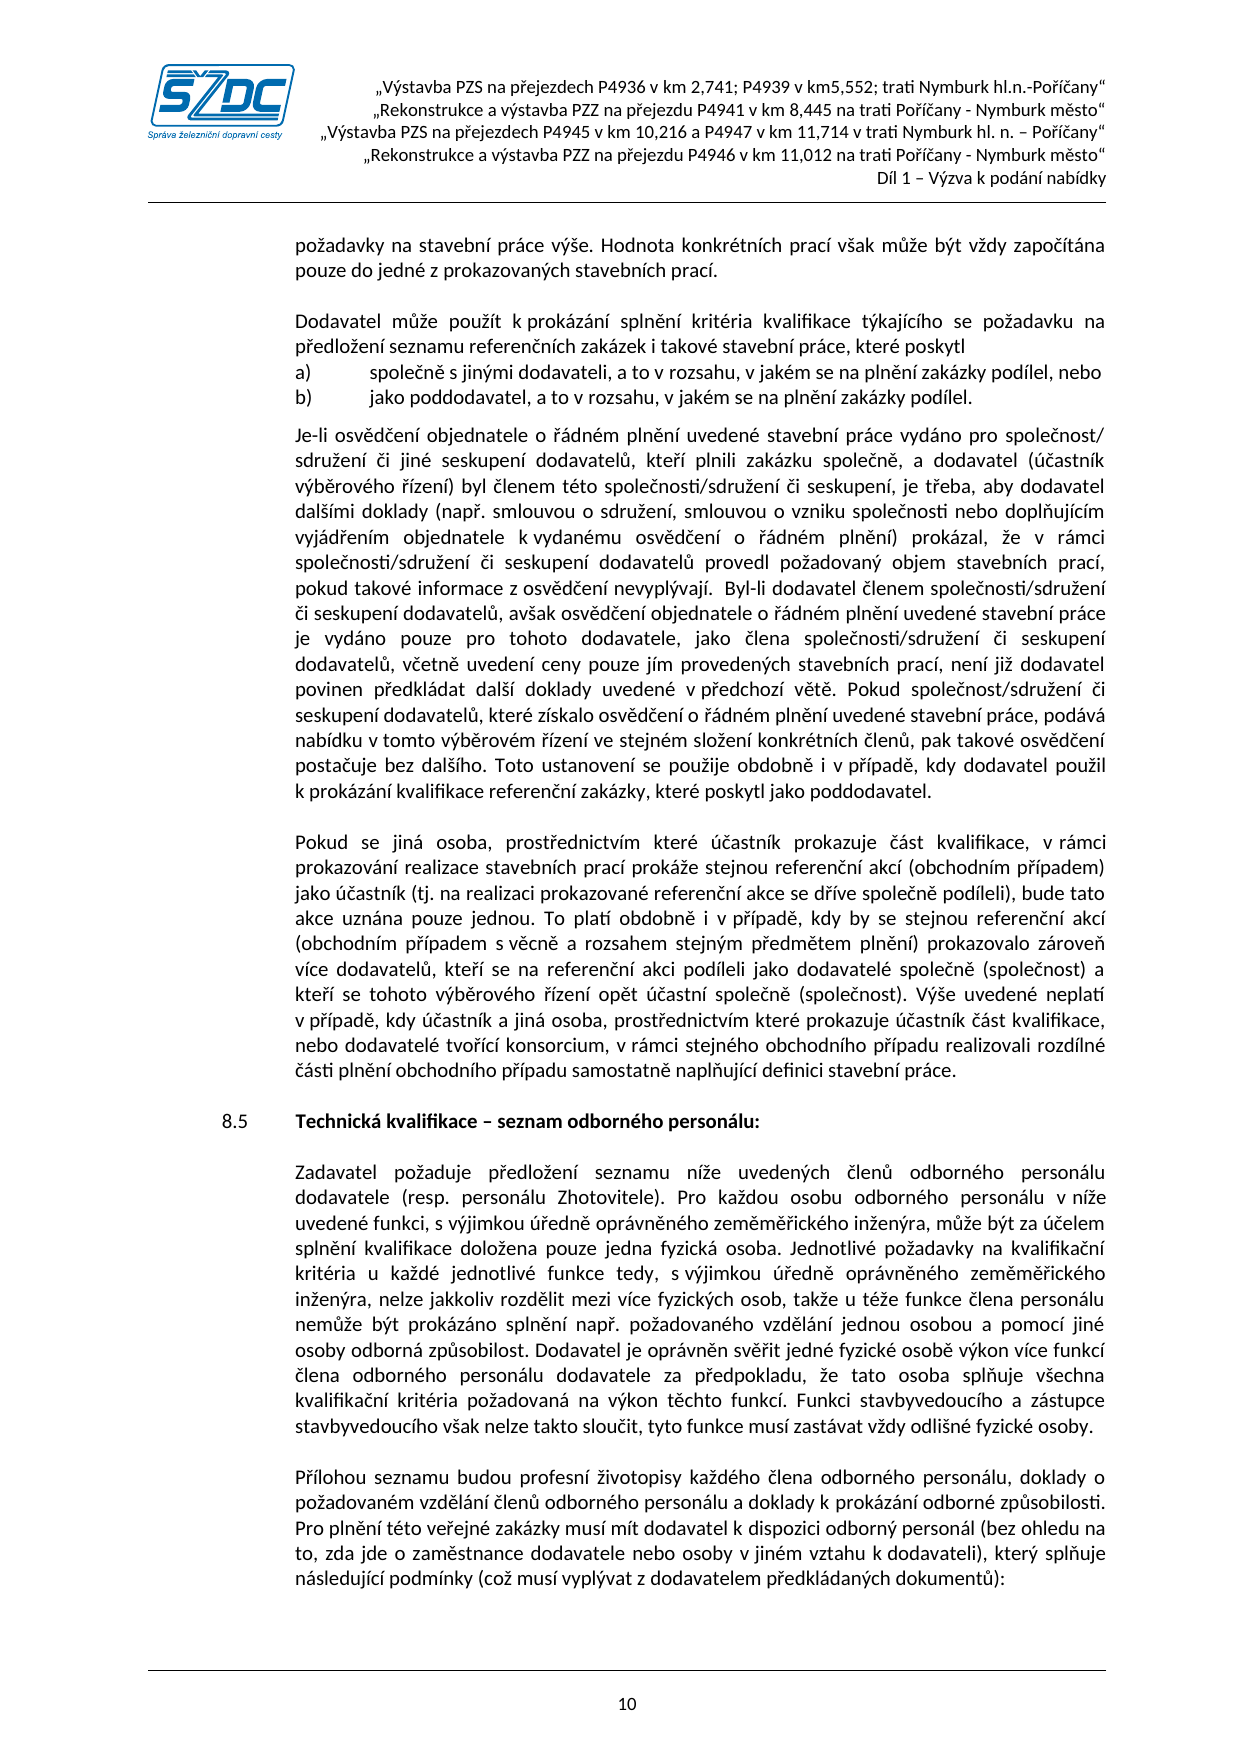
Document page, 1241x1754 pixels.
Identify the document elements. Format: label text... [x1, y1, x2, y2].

text Přílohou seznamu budou profesní životopisy každého člena odborného personálu, doklady o požadovaném vzdělání členů odborného personálu a doklady k prokázání odborné způsobilosti. Pro plnění této veřejné zakázky musí mít dodavatel k dispozici odborný personál (bez ohledu na to, zda jde o zaměstnance dodavatele nebo osoby v jiném vztahu k dodavateli), který splňuje následující podmínky (což musí vyplývat z dodavatelem předkládaných dokumentů): [295, 1464, 1106, 1591]
text b) jako poddodavatel, a to v rozsahu, v jakém se na plnění zakázky podílel. [295, 384, 1106, 410]
text Zadavatel požaduje předložení seznamu níže uvedených členů odborného personálu dodavatele (resp. personálu Zhotovitele). Pro každou osobu odborného personálu v níže uvedené funkci, s výjimkou úředně oprávněného zeměměřického inženýra, může být za účelem splnění kvalifikace doložena pouze jedna fyzická osoba. Jednotlivé požadavky na kvalifikační kritéria u každé jednotlivé funkce tedy, s výjimkou úředně oprávněného zeměměřického inženýra, nelze jakkoliv rozdělit mezi více fyzických osob, takže u téže funkce člena personálu nemůže být prokázáno splnění např. požadovaného vzdělání jednou osobou a pomocí jiné osoby odborná způsobilost. Dodavatel je oprávněn svěřit jedné fyzické osobě výkon více funkcí člena odborného personálu dodavatele za předpokladu, že tato osoba splňuje všechna kvalifikační kritéria požadovaná na výkon těchto funkcí. Funkci stavbyvedoucího a zástupce stavbyvedoucího však nelze takto sloučit, tyto funkce musí zastávat vždy odlišné fyzické osoby. [295, 1159, 1106, 1438]
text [295, 232, 1106, 283]
text Dodavatel může použít k prokázání splnění kritéria kvalifikace týkajícího se požadavku na předložení seznamu referenčních zakázek i takové stavební práce, které poskytl [295, 308, 1106, 359]
text Je-li osvědčení objednatele o řádném plnění uvedené stavební práce vydáno pro společnost/ sdružení či jiné seskupení dodavatelů, kteří plnili zakázku společně, a dodavatel (účastník výběrového řízení) byl členem této společnosti/sdružení či seskupení, je třeba, aby dodavatel dalšími doklady (např. smlouvou o sdružení, smlouvou o vzniku společnosti nebo doplňujícím vyjádřením objednatele k vydanému osvědčení o řádném plnění) prokázal, že v rámci společnosti/sdružení či seskupení dodavatelů provedl požadovaný objem stavebních prací, pokud takové informace z osvědčení nevyplývají. Byl-li dodavatel členem společnosti/sdružení či seskupení dodavatelů, avšak osvědčení objednatele o řádném plnění uvedené stavební práce je vydáno pouze pro tohoto dodavatele, jako člena společnosti/sdružení či seskupení dodavatelů, včetně uvedení ceny pouze jím provedených stavebních prací, není již dodavatel povinen předkládat další doklady uvedené v předchozí větě. Pokud společnost/sdružení či seskupení dodavatelů, které získalo osvědčení o řádném plnění uvedené stavební práce, podává nabídku v tomto výběrovém řízení ve stejném složení konkrétních členů, pak takové osvědčení postačuje bez dalšího. Toto ustanovení se použije obdobně i v případě, kdy dodavatel použil k prokázání kvalifikace referenční zakázky, které poskytl jako poddodavatel. [295, 422, 1106, 803]
list Technická kvalifikace – seznam odborného personálu: [222, 1108, 1106, 1134]
text Pokud se jiná osoba, prostřednictvím které účastník prokazuje část kvalifikace, v rámci prokazování realizace stavebních prací prokáže stejnou referenční akcí (obchodním případem) jako účastník (tj. na realizaci prokazované referenční akce se dříve společně podíleli), bude tato akce uznána pouze jednou. To platí obdobně i v případě, kdy by se stejnou referenční akcí (obchodním případem s věcně a rozsahem stejným předmětem plnění) prokazovalo zároveň více dodavatelů, kteří se na referenční akci podíleli jako dodavatelé společně (společnost) a kteří se tohoto výběrového řízení opět účastní společně (společnost). Výše uvedené neplatí v případě, kdy účastník a jiná osoba, prostřednictvím které prokazuje účastník část kvalifikace, nebo dodavatelé tvořící konsorcium, v rámci stejného obchodního případu realizovali rozdílné části plnění obchodního případu samostatně naplňující definici stavební práce. [295, 829, 1106, 1083]
text a) společně s jinými dodavateli, a to v rozsahu, v jakém se na plnění zakázky podílel, nebo [295, 359, 1106, 384]
